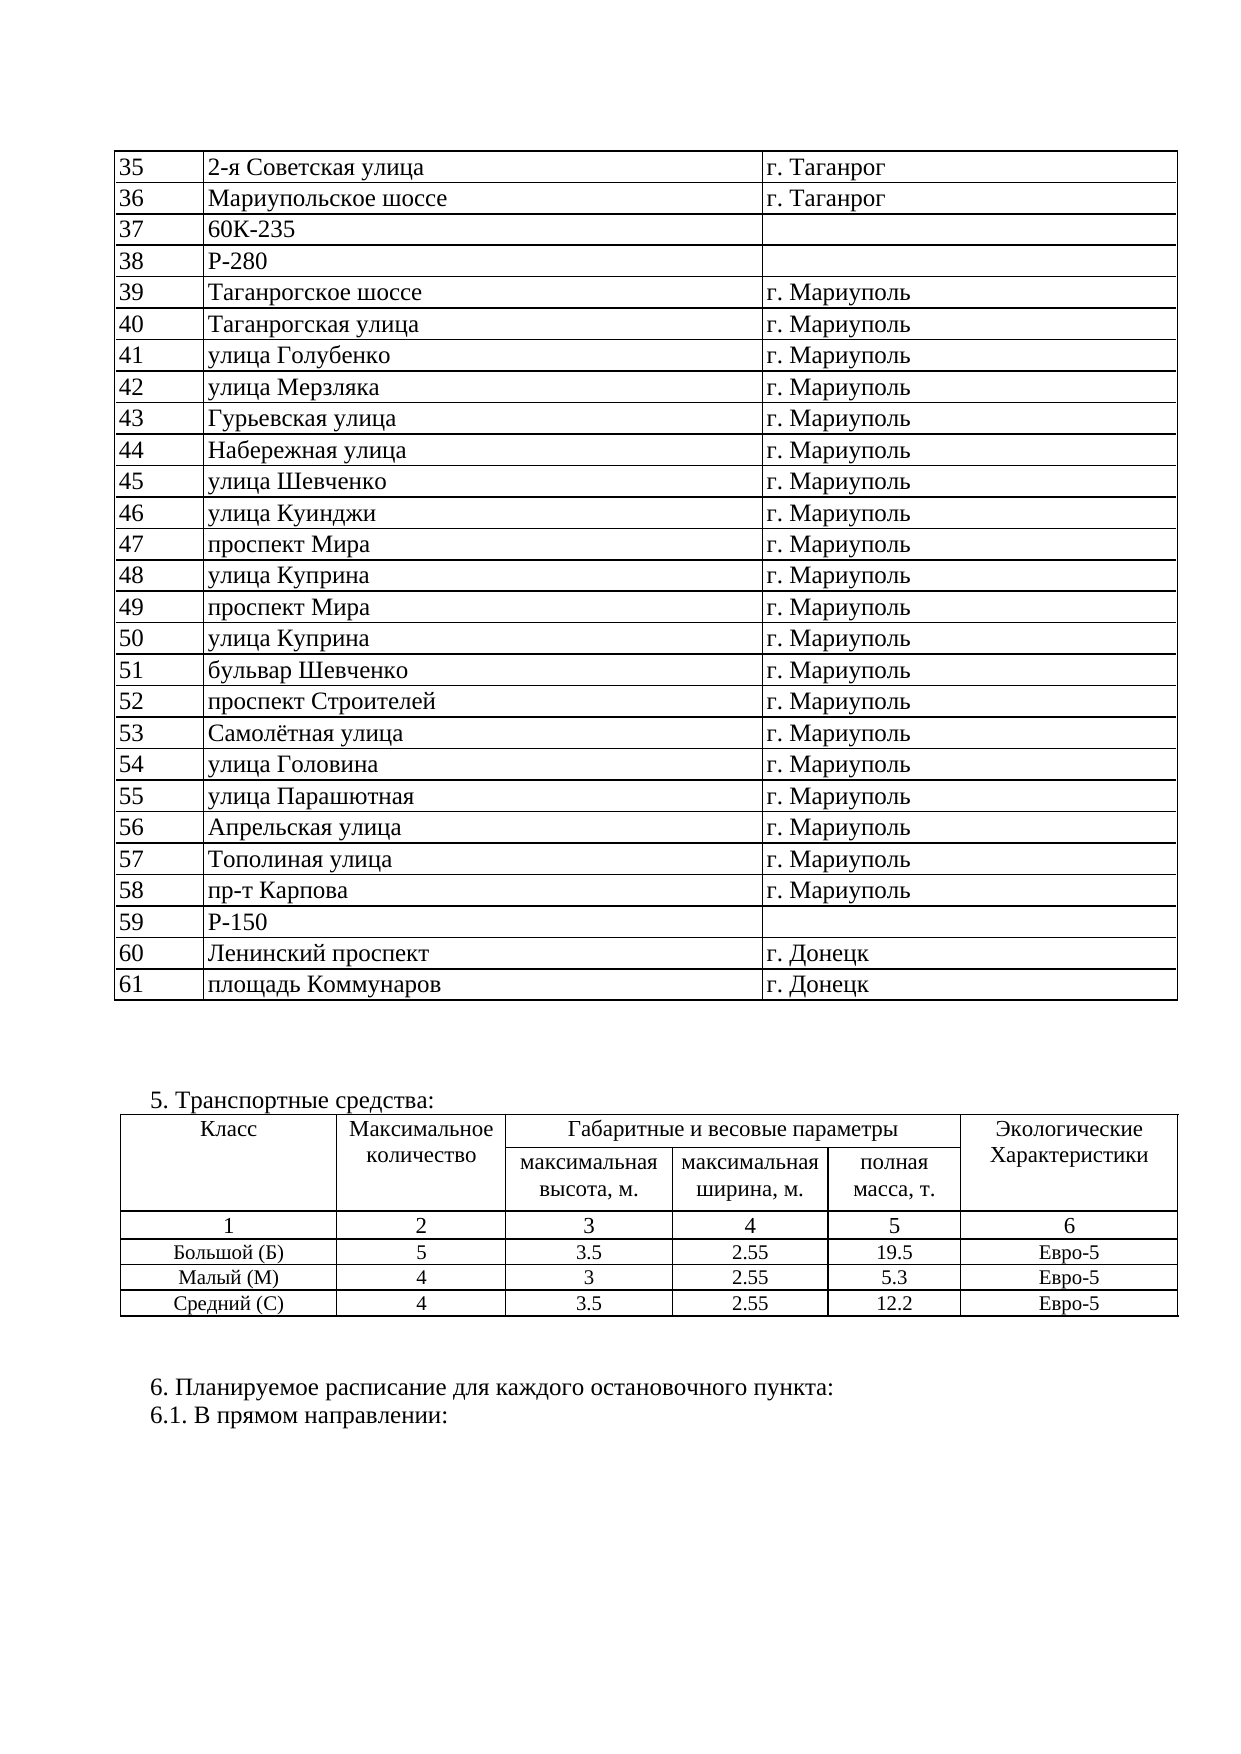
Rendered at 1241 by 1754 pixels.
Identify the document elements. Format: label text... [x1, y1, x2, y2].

table_cell 54 [115, 749, 203, 779]
table_cell г. Мариуполь [763, 370, 1177, 402]
table_cell г. Донецк [763, 968, 1177, 999]
table_cell 3 [506, 1265, 672, 1289]
table_cell Набережная улица [204, 435, 762, 464]
table_cell 61 [115, 969, 203, 999]
table_cell проспект Мира [204, 529, 762, 559]
table_cell 6 [961, 1212, 1177, 1238]
table_cell 4 [673, 1212, 827, 1238]
table_cell 5.3 [829, 1265, 960, 1289]
table_cell 37 [115, 214, 203, 244]
table_cell 2.55 [673, 1291, 827, 1315]
table_header Максимальное количество [337, 1115, 505, 1210]
table_cell г. Мариуполь [763, 590, 1177, 622]
table_cell г. Мариуполь [763, 276, 1177, 307]
table_cell г. Мариуполь [763, 622, 1177, 653]
table_cell 3 [506, 1212, 672, 1238]
table_cell г. Мариуполь [763, 653, 1177, 685]
table_cell Ленинский проспект [204, 938, 762, 968]
table_cell г. Мариуполь [763, 874, 1177, 905]
table_cell г. Мариуполь [763, 433, 1177, 464]
table_cell 48 [115, 560, 203, 590]
table_cell г. Мариуполь [763, 528, 1177, 559]
table_cell бульвар Шевченко [204, 655, 762, 685]
table_cell г. Мариуполь [763, 402, 1177, 433]
table_cell г. Мариуполь [763, 559, 1177, 590]
text 6. Планируемое расписание для каждого остановочного пункта: [150, 1372, 1090, 1400]
table_cell [763, 244, 1177, 276]
table_cell 53 [115, 717, 203, 748]
table_cell 49 [115, 591, 203, 622]
table_cell г. Таганрог [763, 181, 1177, 213]
table_cell Апрельская улица [204, 812, 762, 842]
table_cell 4 [337, 1291, 505, 1315]
table_header Габаритные и весовые параметры [506, 1115, 960, 1147]
table_cell 38 [115, 245, 203, 276]
table_cell 35 [115, 152, 203, 181]
table_cell Евро-5 [961, 1240, 1177, 1264]
table_cell 60 [115, 938, 203, 968]
table_cell 56 [115, 812, 203, 842]
table_cell Таганрогская улица [204, 309, 762, 339]
table_cell г. Таганрог [763, 152, 1177, 181]
table_cell улица Куинджи [204, 498, 762, 527]
table_cell проспект Мира [204, 592, 762, 622]
table_cell проспект Строителей [204, 686, 762, 716]
table_cell Евро-5 [961, 1265, 1177, 1289]
table_cell 47 [115, 529, 203, 559]
table_cell улица Мерзляка [204, 372, 762, 402]
table_cell Р-150 [204, 907, 762, 936]
table_cell 2 [337, 1212, 505, 1238]
text 5. Транспортные средства: [150, 1085, 1090, 1113]
table_cell г. Мариуполь [763, 307, 1177, 339]
table_cell 52 [115, 686, 203, 716]
table_cell г. Мариуполь [763, 496, 1177, 527]
table_cell 45 [115, 466, 203, 496]
table_cell Гурьевская улица [204, 403, 762, 433]
table_cell 5 [829, 1212, 960, 1238]
table_cell Евро-5 [961, 1291, 1177, 1315]
table_cell 2.55 [673, 1265, 827, 1289]
table_cell г. Мариуполь [763, 716, 1177, 748]
table_cell 59 [115, 906, 203, 936]
table_cell 55 [115, 780, 203, 811]
table_cell Тополиная улица [204, 844, 762, 873]
table_cell 3.5 [506, 1240, 672, 1264]
table_cell улица Головина [204, 749, 762, 779]
table_cell [763, 905, 1177, 936]
table_cell г. Мариуполь [763, 748, 1177, 779]
table_cell улица Куприна [204, 623, 762, 653]
table_cell 2.55 [673, 1240, 827, 1264]
table_cell г. Мариуполь [763, 842, 1177, 873]
table_cell улица Шевченко [204, 466, 762, 496]
table_cell Самолётная улица [204, 718, 762, 748]
table_cell [763, 213, 1177, 244]
table_cell максимальная высота, м. [506, 1148, 672, 1210]
table_cell 60К-235 [204, 215, 762, 244]
table_cell максимальная ширина, м. [673, 1148, 827, 1210]
table_cell Большой (Б) [121, 1240, 336, 1264]
table_cell 3.5 [506, 1291, 672, 1315]
table_cell г. Мариуполь [763, 685, 1177, 716]
table_cell 51 [115, 654, 203, 685]
text 6.1. В прямом направлении: [150, 1400, 1090, 1429]
table_header Экологические Характеристики [961, 1115, 1177, 1210]
table_cell 44 [115, 434, 203, 464]
table_cell 12.2 [829, 1291, 960, 1315]
table_cell улица Куприна [204, 561, 762, 590]
table_cell 46 [115, 497, 203, 527]
table_cell Мариупольское шоссе [204, 183, 762, 213]
table_cell Малый (М) [121, 1265, 336, 1289]
table_cell 42 [115, 371, 203, 402]
table_cell 5 [337, 1240, 505, 1264]
table_cell улица Голубенко [204, 340, 762, 370]
table_cell 57 [115, 843, 203, 873]
table_cell г. Мариуполь [763, 779, 1177, 811]
table_cell г. Мариуполь [763, 339, 1177, 370]
table_cell 39 [115, 277, 203, 307]
table_cell 43 [115, 403, 203, 433]
table_cell 58 [115, 875, 203, 905]
table_cell 19.5 [829, 1240, 960, 1264]
table_cell Средний (С) [121, 1291, 336, 1315]
table_cell полная масса, т. [829, 1148, 960, 1210]
table_cell 50 [115, 623, 203, 653]
table_cell Таганрогское шоссе [204, 277, 762, 307]
table_cell г. Мариуполь [763, 811, 1177, 842]
table_header Класс [121, 1115, 336, 1210]
table_cell 4 [337, 1265, 505, 1289]
table_cell 41 [115, 340, 203, 370]
table_cell 40 [115, 308, 203, 339]
table_cell Р-280 [204, 246, 762, 276]
table_cell г. Мариуполь [763, 465, 1177, 496]
table_cell пр-т Карпова [204, 875, 762, 905]
table_cell 1 [121, 1212, 336, 1238]
table_cell улица Парашютная [204, 781, 762, 811]
table_cell 36 [115, 183, 203, 213]
table_cell г. Донецк [763, 936, 1177, 968]
table_cell 2-я Советская улица [204, 152, 762, 181]
table_cell площадь Коммунаров [204, 970, 762, 999]
